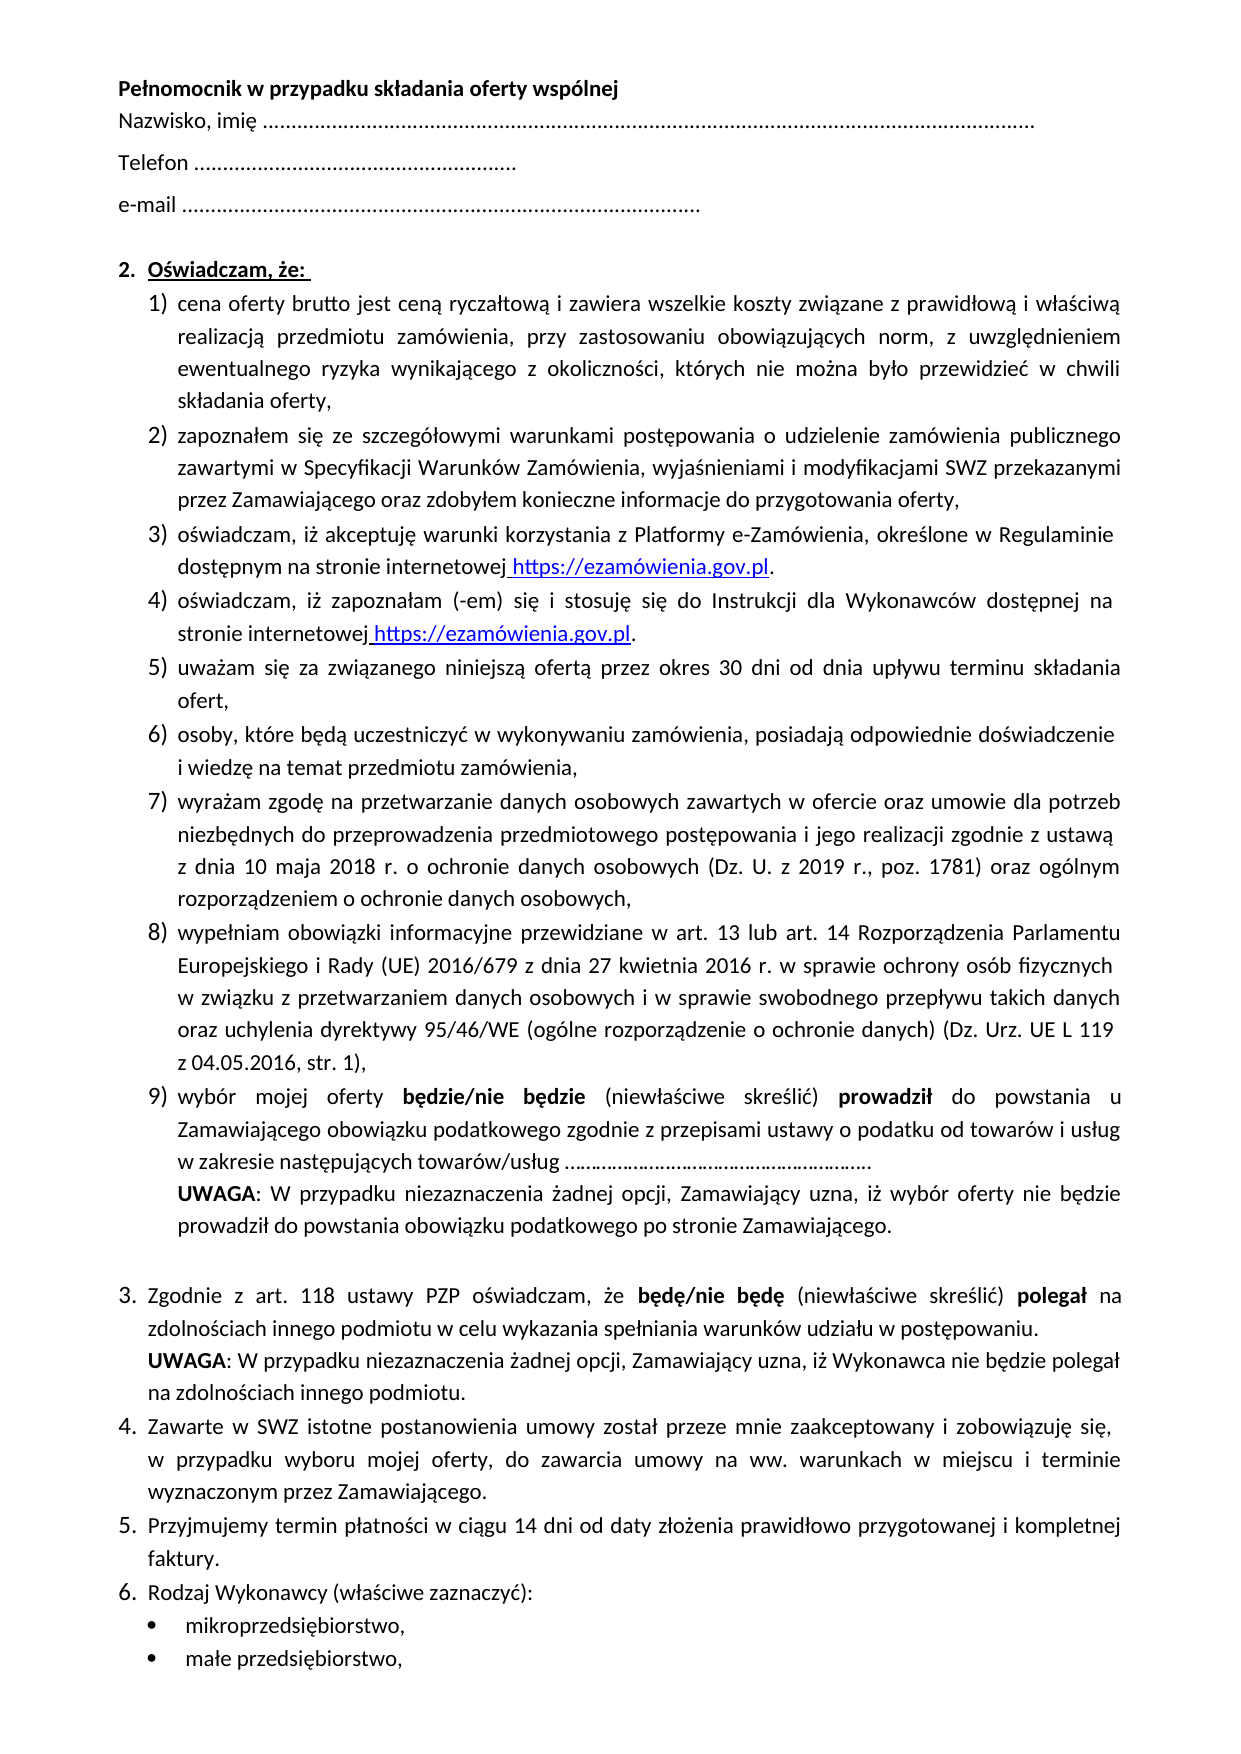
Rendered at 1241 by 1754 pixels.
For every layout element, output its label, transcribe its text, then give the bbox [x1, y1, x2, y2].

text UWAGA: W przypadku niezaznaczenia żadnej opcji, Zamawiający uzna, iż wybór oferty nie będzie prowadził do powstania obowiązku podatkowego po stronie Zamawiającego. [177, 1179, 1122, 1239]
text Telefon ........................................................ [118, 148, 1122, 176]
list Zawarte w SWZ istotne postanowienia umowy został przeze mnie zaakceptowany i zobowiązuję się, w przypadku wyboru mojej oferty, do zawarcia umowy na ww. warunkach w miejscu i terminie wyznaczonym przez Zamawiającego. [118, 1411, 1122, 1505]
text e-mail .......................................................................................... [118, 190, 1122, 218]
list Przyjmujemy termin płatności w ciągu 14 dni od daty złożenia prawidłowo przygotowanej i kompletnej faktury. [118, 1509, 1122, 1572]
list Rodzaj Wykonawcy (właściwe zaznaczyć): [118, 1576, 1122, 1607]
list Oświadczam, że: [118, 255, 1122, 283]
text UWAGA: W przypadku niezaznaczenia żadnej opcji, Zamawiający uzna, iż Wykonawca nie będzie polegał na zdolnościach innego podmiotu. [148, 1346, 1122, 1406]
text Pełnomocnik w przypadku składania oferty wspólnej [118, 74, 1122, 102]
list wybór mojej oferty będzie/nie będzie (niewłaściwe skreślić) prowadził do powstania u Zamawiającego obowiązku podatkowego zgodnie z przepisami ustawy o podatku od towarów i usług w zakresie następujących towarów/usług ………………..……………………………….. [148, 1080, 1122, 1175]
list wypełniam obowiązki informacyjne przewidziane w art. 13 lub art. 14 Rozporządzenia Parlamentu Europejskiego i Rady (UE) 2016/679 z dnia 27 kwietnia 2016 r. w sprawie ochrony osób fizycznych w związku z przetwarzaniem danych osobowych i w sprawie swobodnego przepływu takich danych oraz uchylenia dyrektywy 95/46/WE (ogólne rozporządzenie o ochronie danych) (Dz. Urz. UE L 119 z 04.05.2016, str. 1), [148, 917, 1122, 1076]
list wyrażam zgodę na przetwarzanie danych osobowych zawartych w ofercie oraz umowie dla potrzeb niezbędnych do przeprowadzenia przedmiotowego postępowania i jego realizacji zgodnie z ustawą z dnia 10 maja 2018 r. o ochronie danych osobowych (Dz. U. z 2019 r., poz. 1781) oraz ogólnym rozporządzeniem o ochronie danych osobowych, [148, 785, 1122, 912]
list uważam się za związanego niniejszą ofertą przez okres 30 dni od dnia upływu terminu składania ofert, [148, 652, 1122, 714]
list Zgodnie z art. 118 ustawy PZP oświadczam, że będę/nie będę (niewłaściwe skreślić) polegał na zdolnościach innego podmiotu w celu wykazania spełniania warunków udziału w postępowaniu. [118, 1279, 1122, 1342]
list oświadczam, iż zapoznałam (-em) się i stosuję się do Instrukcji dla Wykonawców dostępnej na stronie internetowej https://ezamówienia.gov.pl. [148, 585, 1115, 647]
list osoby, które będą uczestniczyć w wykonywaniu zamówienia, posiadają odpowiednie doświadczenie i wiedzę na temat przedmiotu zamówienia, [148, 718, 1122, 781]
list małe przedsiębiorstwo, [148, 1644, 1122, 1672]
list cena oferty brutto jest ceną ryczałtową i zawiera wszelkie koszty związane z prawidłową i właściwą realizacją przedmiotu zamówienia, przy zastosowaniu obowiązujących norm, z uwzględnieniem ewentualnego ryzyka wynikającego z okoliczności, których nie można było przewidzieć w chwili składania oferty, [148, 287, 1122, 414]
text Nazwisko, imię ...................................................................................................................................... [118, 106, 1122, 134]
list zapoznałem się ze szczegółowymi warunkami postępowania o udzielenie zamówienia publicznego zawartymi w Specyfikacji Warunków Zamówienia, wyjaśnieniami i modyfikacjami SWZ przekazanymi przez Zamawiającego oraz zdobyłem konieczne informacje do przygotowania oferty, [148, 419, 1122, 514]
list oświadczam, iż akceptuję warunki korzystania z Platformy e-Zamówienia, określone w Regulaminie dostępnym na stronie internetowej https://ezamówienia.gov.pl. [148, 518, 1115, 581]
list mikroprzedsiębiorstwo, [148, 1611, 1122, 1639]
